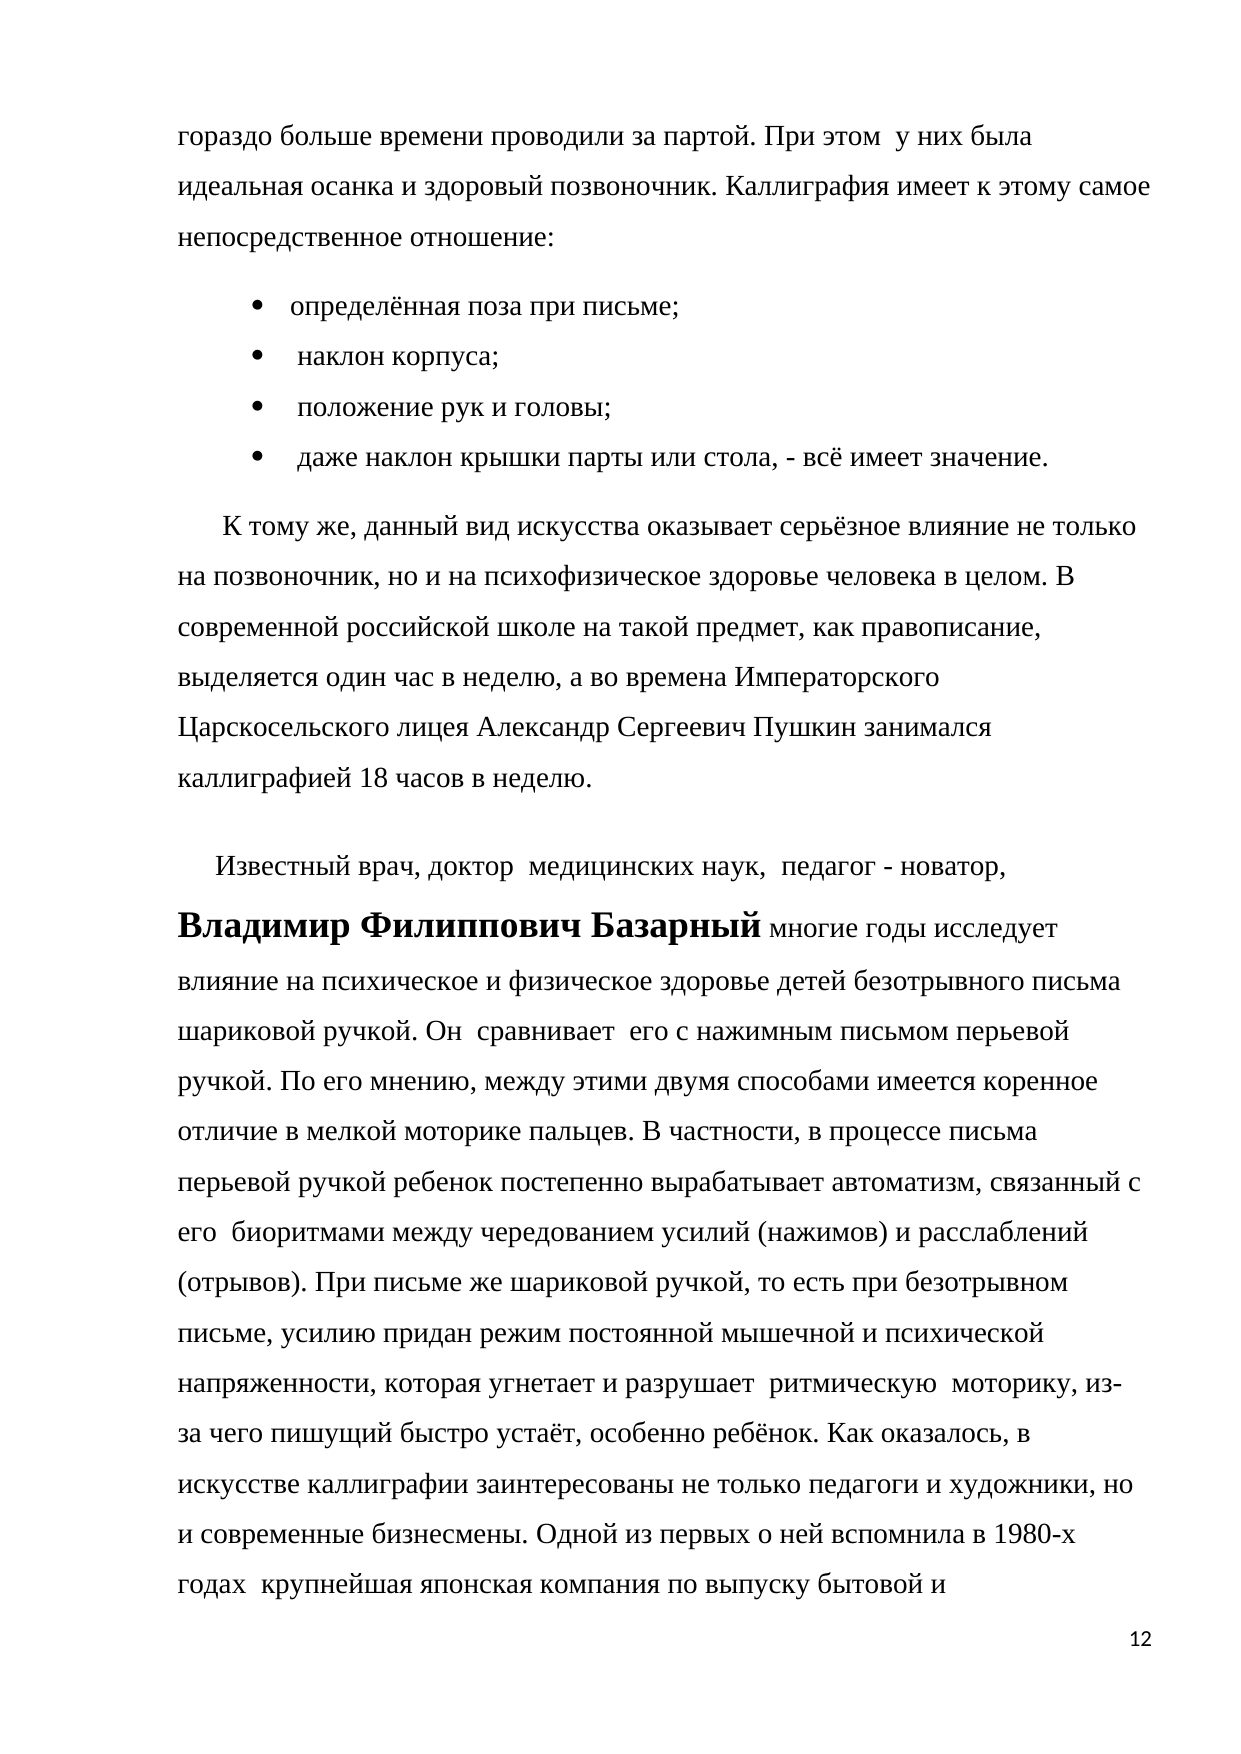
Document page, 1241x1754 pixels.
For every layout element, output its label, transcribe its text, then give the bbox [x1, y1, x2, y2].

list наклон корпуса; [252, 338, 1152, 372]
list положение рук и головы; [252, 389, 1152, 422]
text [177, 118, 1152, 252]
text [177, 848, 1152, 1600]
list даже наклон крышки парты или стола, - всё имеет значение. [252, 439, 1152, 473]
list определённая поза при письме; [252, 288, 1152, 321]
text К тому же, данный вид искусства оказывает серьёзное влияние не только на позвоночник, но и на психофизическое здоровье человека в целом. В современной российской школе на такой предмет, как правописание, выделяется один час в неделю, а во времена Императорского Царскосельского лицея Александр Сергеевич Пушкин занимался каллиграфией 18 часов в неделю. [177, 508, 1152, 793]
